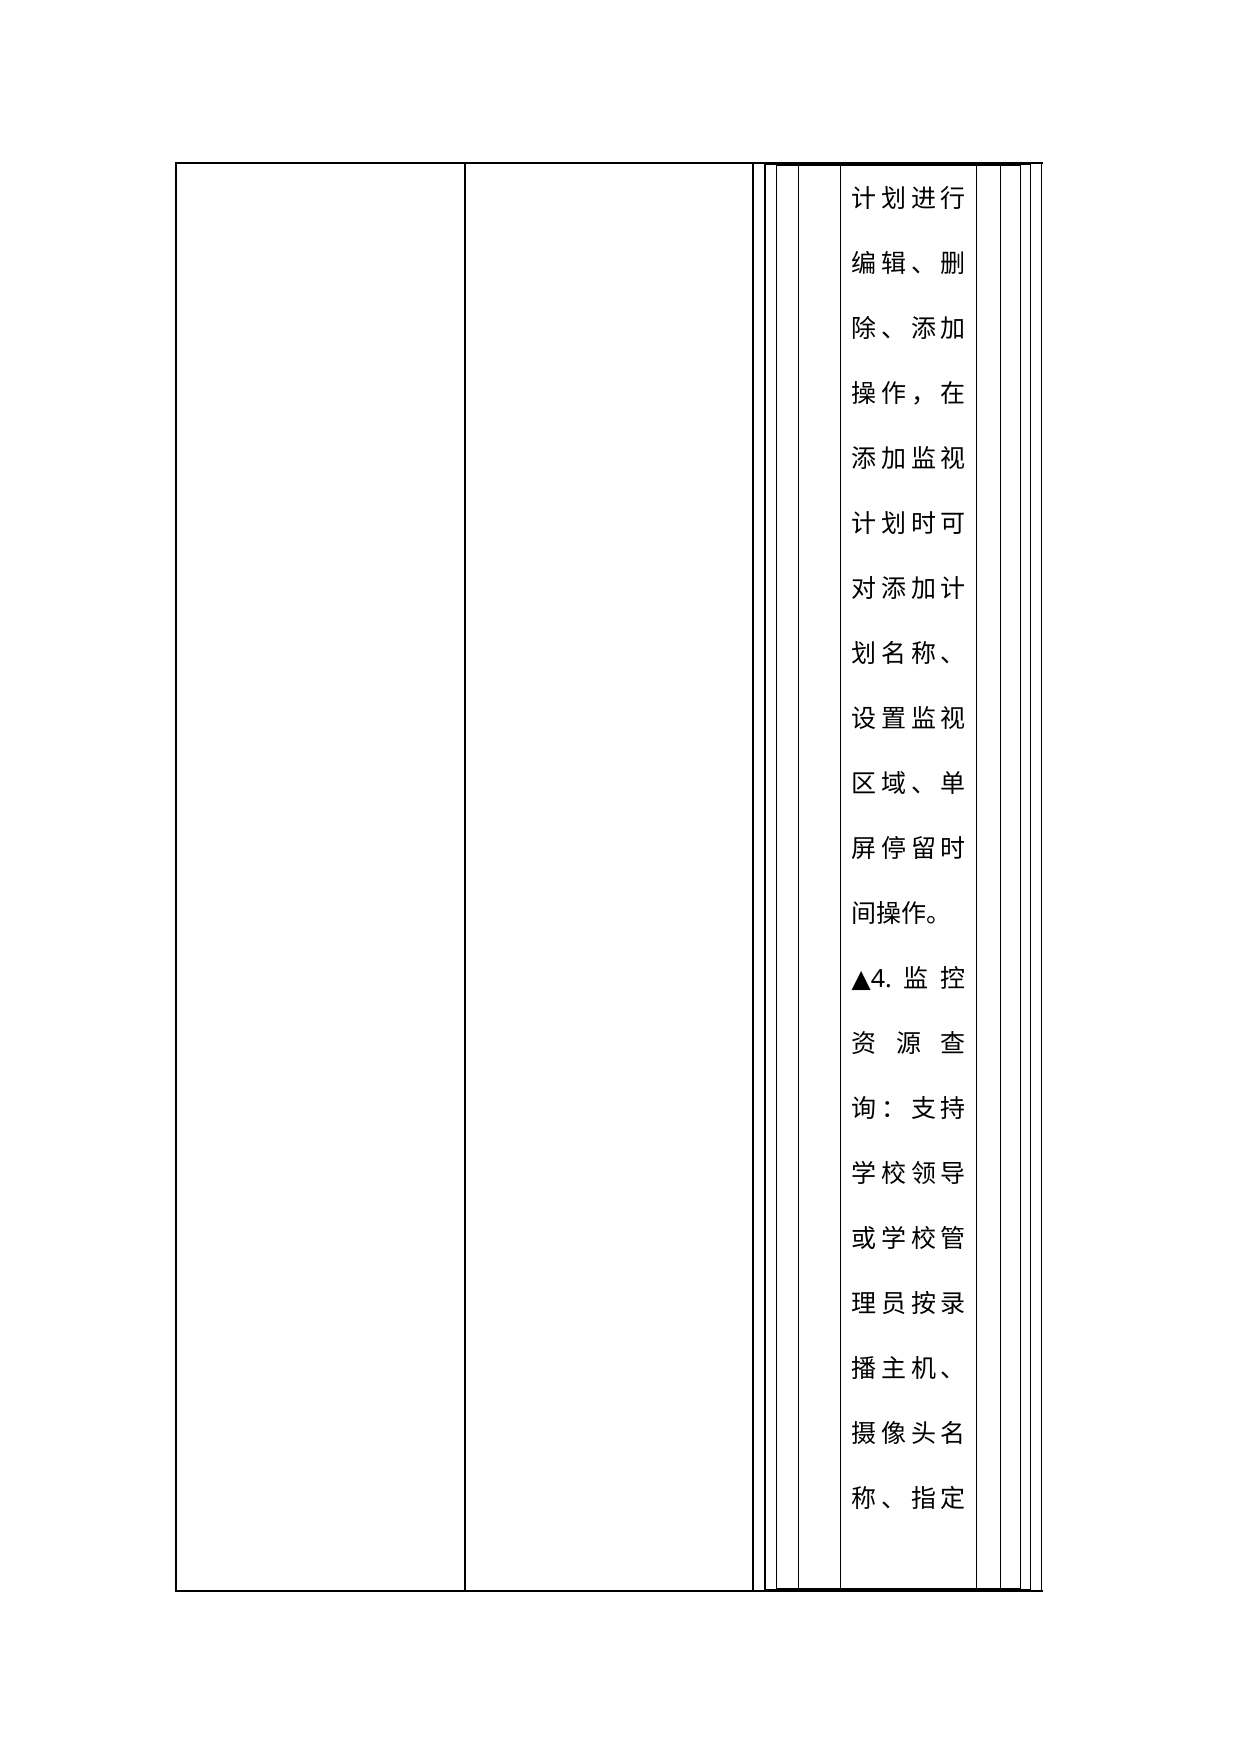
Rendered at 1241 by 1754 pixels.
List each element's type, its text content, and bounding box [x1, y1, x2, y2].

table_cell [754, 164, 764, 1590]
table_cell [777, 166, 798, 1588]
table_cell [1001, 166, 1020, 1588]
table_cell [799, 166, 840, 1588]
table_cell [977, 166, 1000, 1588]
table_cell [766, 165, 776, 1589]
table_cell [1021, 165, 1030, 1589]
table_cell 1 [177, 164, 464, 1590]
table_cell [841, 166, 976, 1588]
table_cell [466, 164, 752, 1590]
table_cell [1031, 164, 1041, 1590]
